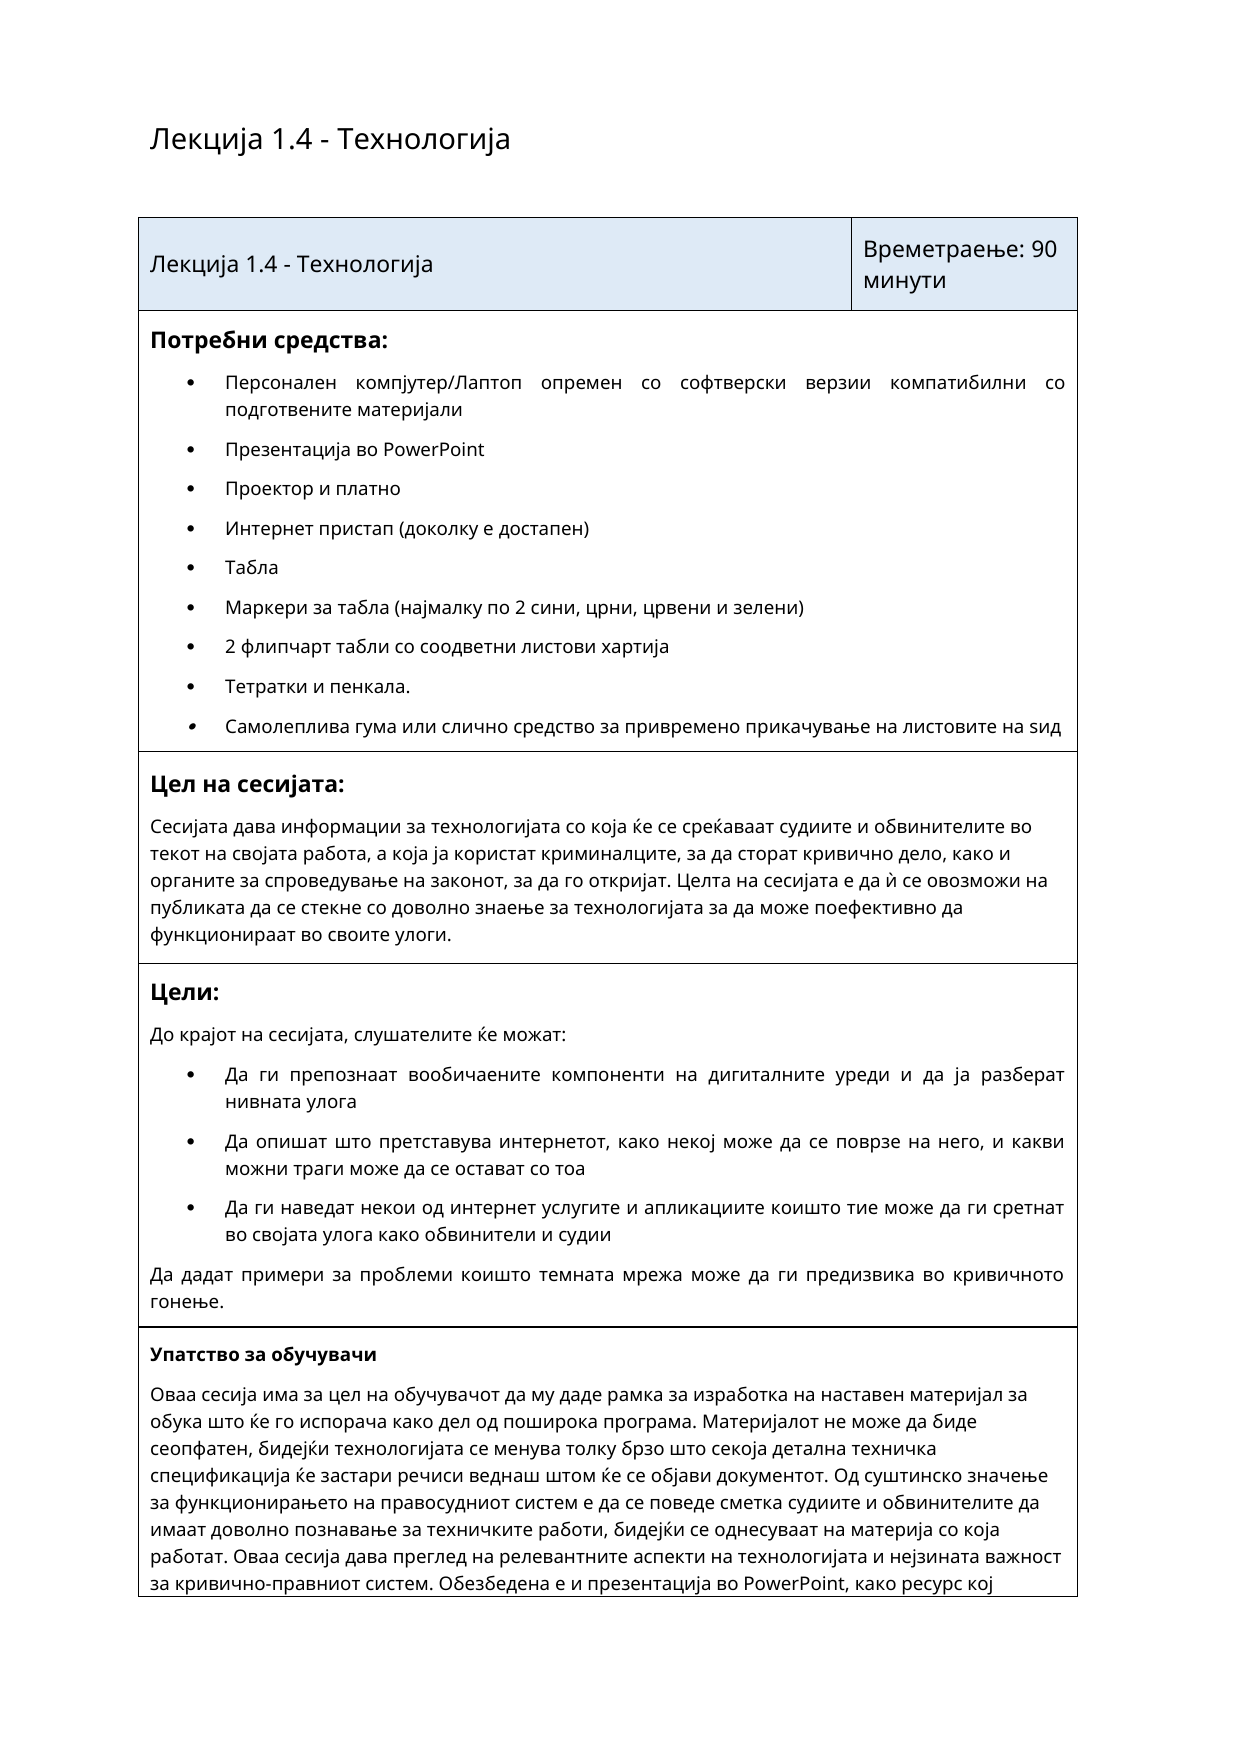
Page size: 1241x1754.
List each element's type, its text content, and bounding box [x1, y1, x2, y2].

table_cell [139, 1328, 1077, 1596]
table_cell Потребни средства: Персонален компјутер/Лаптоп опремен со софтверски верзии компатибилни со подготвените материјали Презентација во PowerPoint Проектор и платно Интернет пристап (доколку е достапен) Табла Маркери за табла (најмалку по 2 сини, црни, црвени и зелени) 2 флипчарт табли со соодветни листови хартија Тетратки и пенкала. Самолеплива гума или слично средство за привремено прикачување на листовите на ѕид [139, 311, 1077, 751]
text Лекција 1.4 - Технологија [150, 118, 1090, 158]
table_cell Цели: До крајот на сесијата, слушателите ќе можат: Да ги препознаат вообичаените компоненти на дигиталните уреди и да ја разберат нивната улога Да опишат што претставува интернетот, како некој може да се поврзе на него, и какви можни траги може да се остават со тоа Да ги наведат некои од интернет услугите и апликациите коишто тие може да ги сретнат во својата улога како обвинители и судии Да дадат примери за проблеми коишто темната мрежа може да ги предизвика во кривичното гонење. [139, 964, 1077, 1326]
table_header Лекција 1.4 - Технологија [139, 218, 851, 310]
table_header Времетраење: 90 минути [852, 218, 1077, 310]
table_cell Цел на сесијата: Сесијата дава информации за технологијата со која ќе се среќаваат судиите и обвинителите во текот на својата работа, а која ја користат криминалците, за да сторат кривично дело, како и органите за спроведување на законот, за да го откријат. Целта на сесијата е да ѝ се овозможи на публиката да се стекне со доволно знаење за технологијата за да може поефективно да функционираат во своите улоги. [139, 752, 1077, 963]
